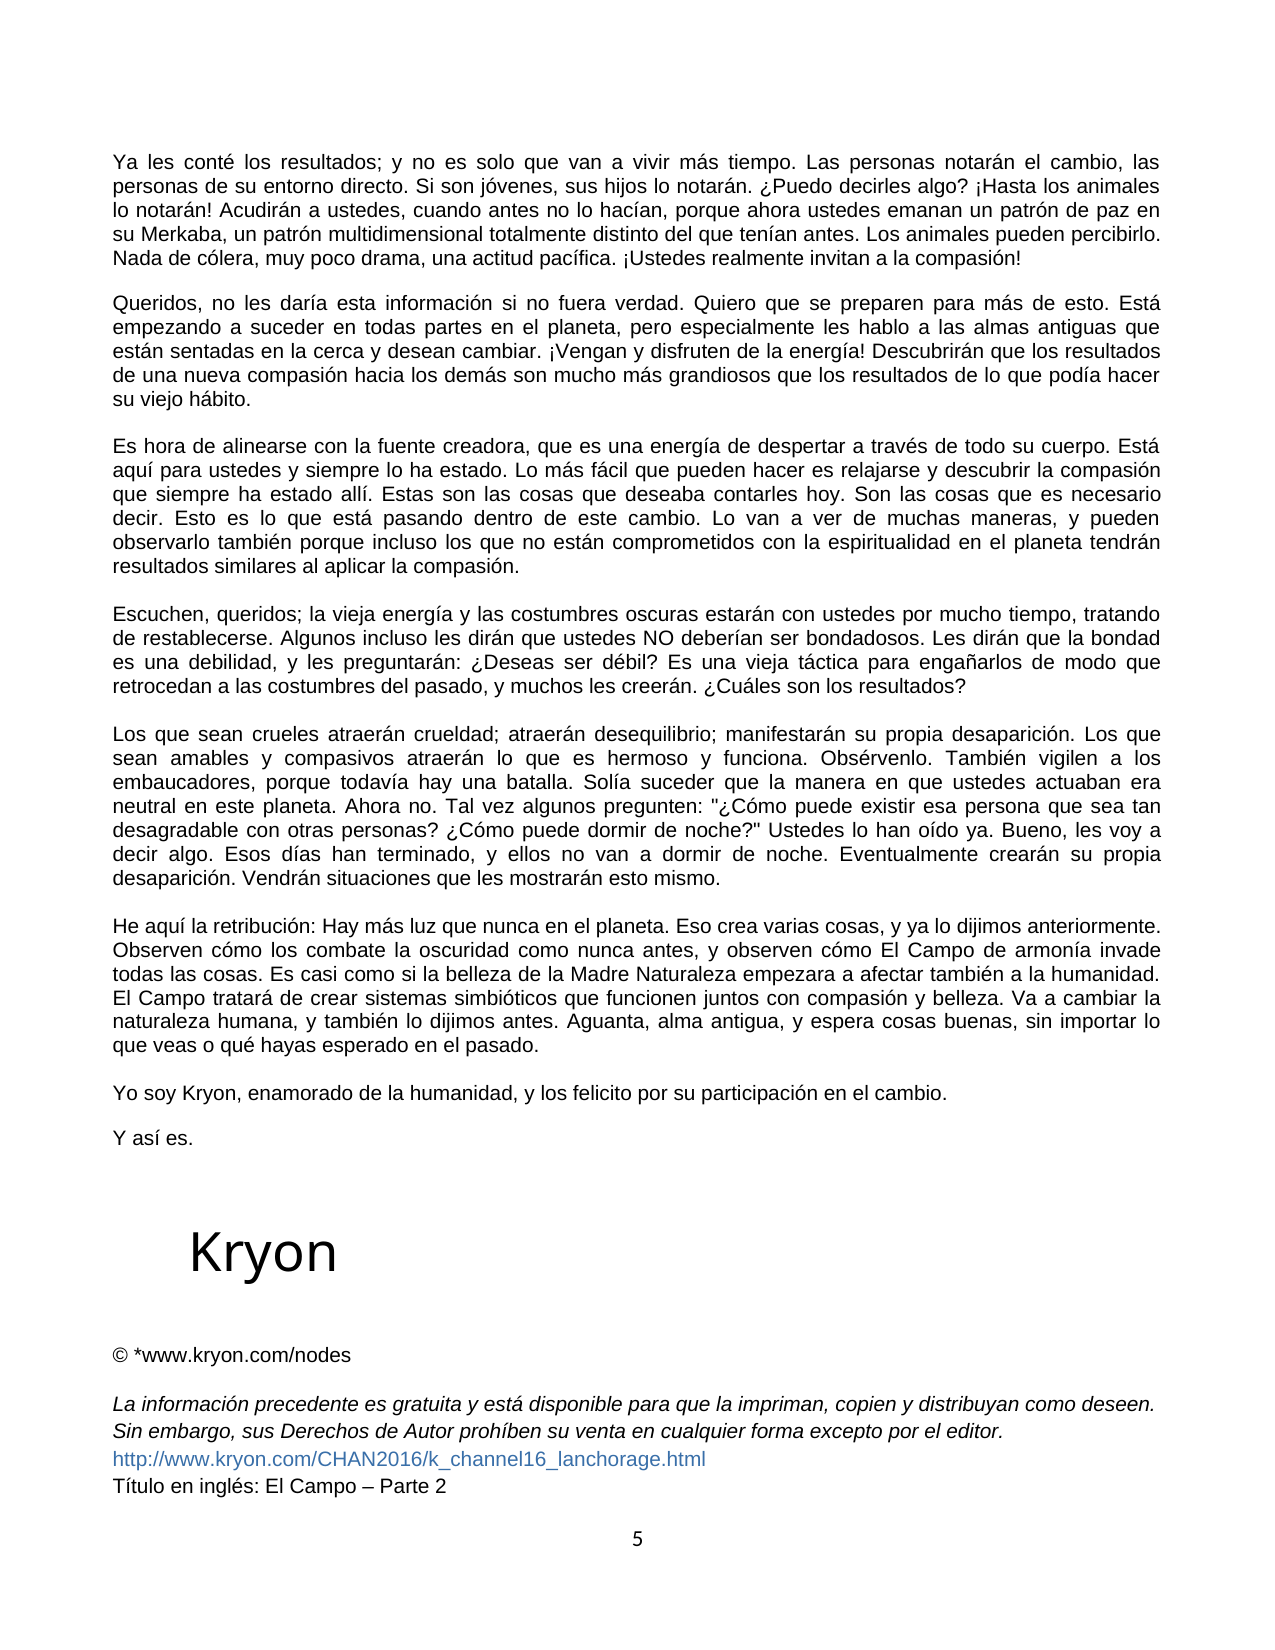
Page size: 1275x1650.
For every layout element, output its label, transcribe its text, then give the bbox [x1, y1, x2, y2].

text La información precedente es gratuita y está disponible para que la impriman, copien y distribuyan como deseen. Sin embargo, sus Derechos de Autor prohíben su venta en cualquier forma excepto por el editor. http://www.kryon.com/CHAN2016/k_channel16_lanchorage.html Título en inglés: El Campo – Parte 2 [112, 1391, 1162, 1498]
text He aquí la retribución: Hay más luz que nunca en el planeta. Eso crea varias cosas, y ya lo dijimos anteriormente. Observen cómo los combate la oscuridad como nunca antes, y observen cómo El Campo de armonía invade todas las cosas. Es casi como si la belleza de la Madre Naturaleza empezara a afectar también a la humanidad. El Campo tratará de crear sistemas simbióticos que funcionen juntos con compasión y belleza. Va a cambiar la naturaleza humana, y también lo dijimos antes. Aguanta, alma antigua, y espera cosas buenas, sin importar lo que veas o qué hayas esperado en el pasado. [112, 913, 1162, 1057]
text © *www.kryon.com/nodes [112, 1343, 1162, 1367]
text Y así es. [112, 1126, 1162, 1150]
text Escuchen, queridos; la vieja energía y las costumbres oscuras estarán con ustedes por mucho tiempo, tratando de restablecerse. Algunos incluso les dirán que ustedes NO deberían ser bondadosos. Les dirán que la bondad es una debilidad, y les preguntarán: ¿Deseas ser débil? Es una vieja táctica para engañarlos de modo que retrocedan a las costumbres del pasado, y muchos les creerán. ¿Cuáles son los resultados? [112, 602, 1162, 698]
text Es hora de alinearse con la fuente creadora, que es una energía de despertar a través de todo su cuerpo. Está aquí para ustedes y siempre lo ha estado. Lo más fácil que pueden hacer es relajarse y descubrir la compasión que siempre ha estado allí. Estas son las cosas que deseaba contarles hoy. Son las cosas que es necesario decir. Esto es lo que está pasando dentro de este cambio. Lo van a ver de muchas maneras, y pueden observarlo también porque incluso los que no están comprometidos con la espiritualidad en el planeta tendrán resultados similares al aplicar la compasión. [112, 434, 1162, 578]
text Kryon [112, 1178, 1162, 1287]
text Ya les conté los resultados; y no es solo que van a vivir más tiempo. Las personas notarán el cambio, las personas de su entorno directo. Si son jóvenes, sus hijos lo notarán. ¿Puedo decirles algo? ¡Hasta los animales lo notarán! Acudirán a ustedes, cuando antes no lo hacían, porque ahora ustedes emanan un patrón de paz en su Merkaba, un patrón multidimensional totalmente distinto del que tenían antes. Los animales pueden percibirlo. Nada de cólera, muy poco drama, una actitud pacífica. ¡Ustedes realmente invitan a la compasión! [112, 150, 1162, 270]
text Queridos, no les daría esta información si no fuera verdad. Quiero que se preparen para más de esto. Está empezando a suceder en todas partes en el planeta, pero especialmente les hablo a las almas antiguas que están sentadas en la cerca y desean cambiar. ¡Vengan y disfruten de la energía! Descubrirán que los resultados de una nueva compasión hacia los demás son mucho más grandiosos que los resultados de lo que podía hacer su viejo hábito. [112, 291, 1162, 410]
text Yo soy Kryon, enamorado de la humanidad, y los felicito por su participación en el cambio. [112, 1081, 1162, 1105]
text Los que sean crueles atraerán crueldad; atraerán desequilibrio; manifestarán su propia desaparición. Los que sean amables y compasivos atraerán lo que es hermoso y funciona. Obsérvenlo. También vigilen a los embaucadores, porque todavía hay una batalla. Solía suceder que la manera en que ustedes actuaban era neutral en este planeta. Ahora no. Tal vez algunos pregunten: "¿Cómo puede existir esa persona que sea tan desagradable con otras personas? ¿Cómo puede dormir de noche?" Ustedes lo han oído ya. Bueno, les voy a decir algo. Esos días han terminado, y ellos no van a dormir de noche. Eventualmente crearán su propia desaparición. Vendrán situaciones que les mostrarán esto mismo. [112, 722, 1162, 889]
